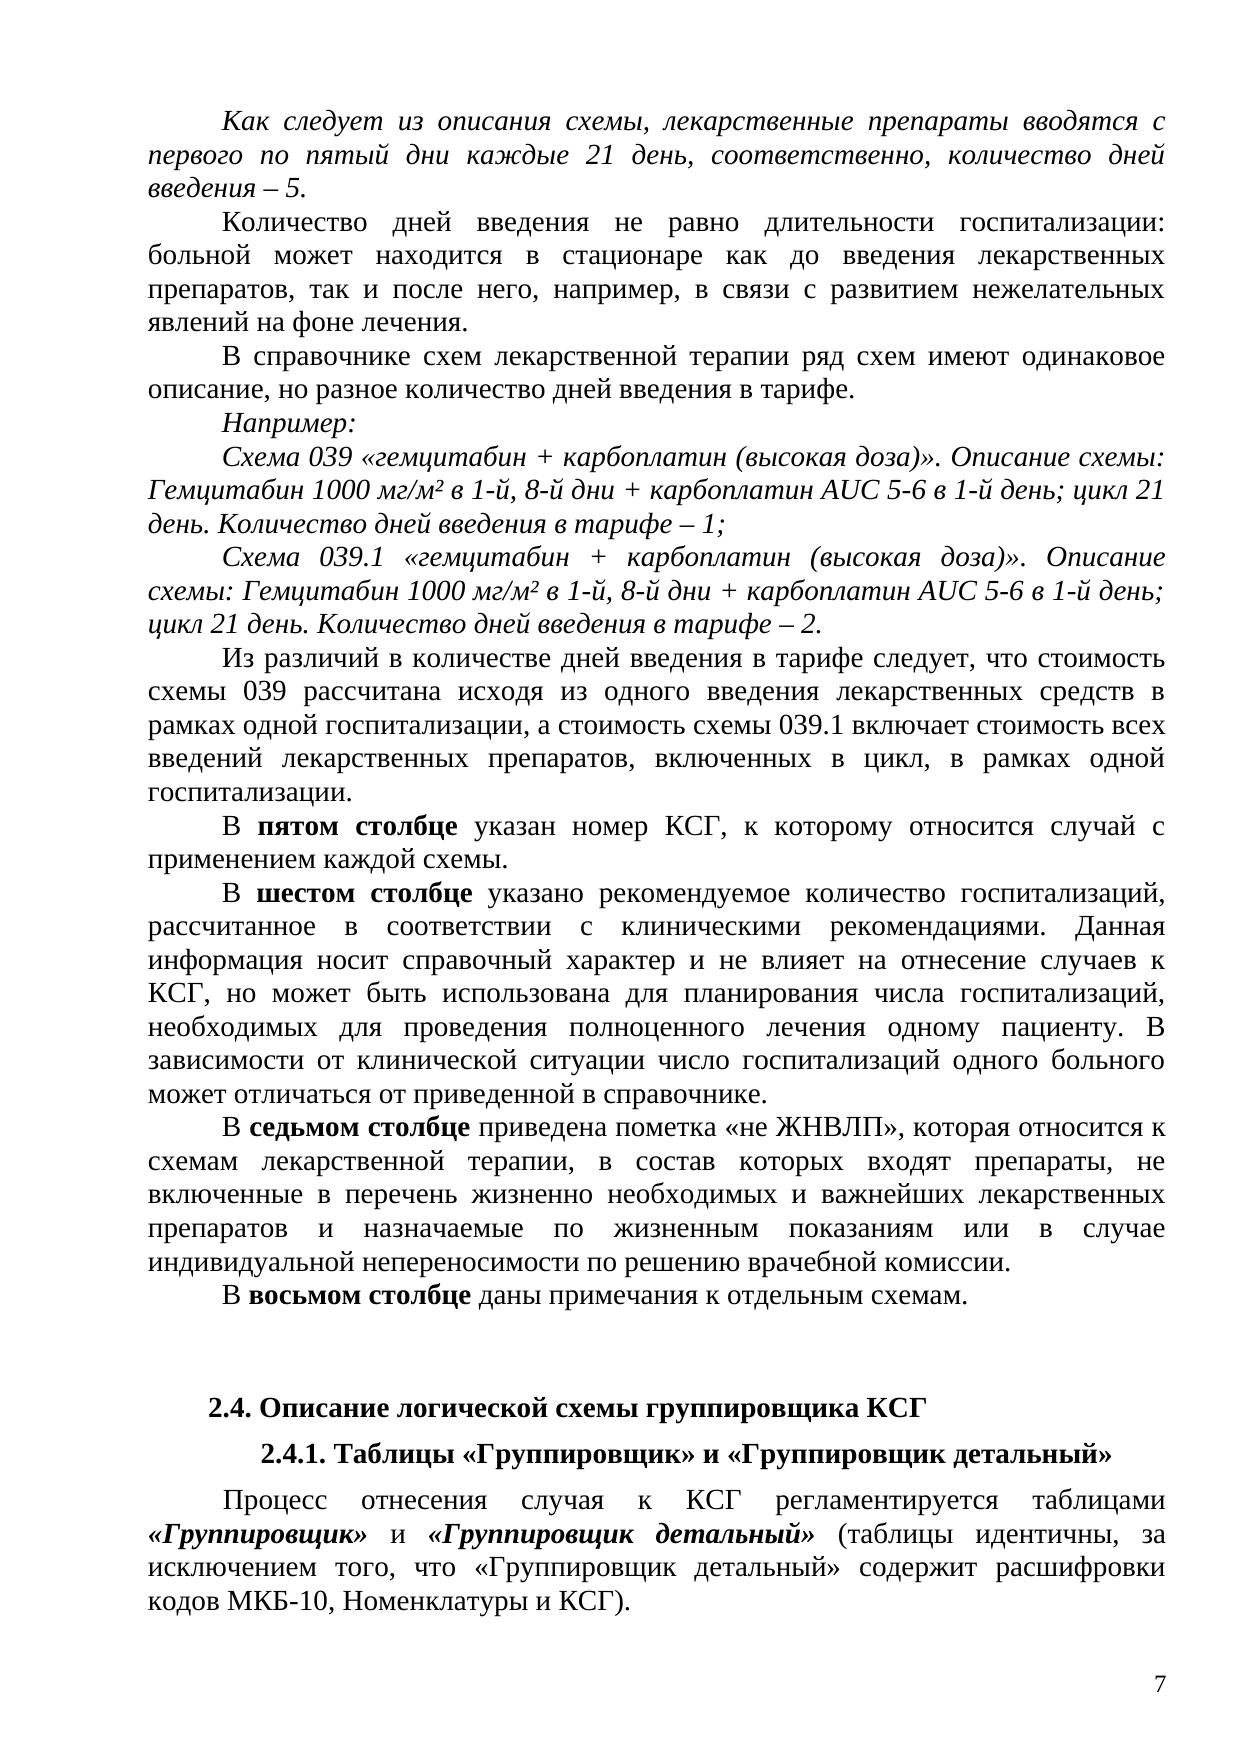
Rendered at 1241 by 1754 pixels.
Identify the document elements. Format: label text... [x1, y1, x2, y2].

text Схема 039.1 «гемцитабин + карбоплатин (высокая доза)». Описание схемы: Гемцитабин 1000 мг/м² в 1-й, 8-й дни + карбоплатин AUC 5-6 в 1-й день; цикл 21 день. Количество дней введения в тарифе – 2. [148, 539, 1166, 640]
text Например: [148, 405, 1166, 439]
subtitle 2.4.1. Таблицы «Группировщик» и «Группировщик детальный» [207, 1436, 1166, 1470]
text Процесс отнесения случая к КСГ регламентируется таблицами «Группировщик» и «Группировщик детальный» (таблицы идентичны, за исключением того, что «Группировщик детальный» содержит расшифровки кодов МКБ-10, Номенклатуры и КСГ). [148, 1482, 1166, 1617]
text В справочнике схем лекарственной терапии ряд схем имеют одинаковое описание, но разное количество дней введения в тарифе. [148, 338, 1166, 405]
text В восьмом столбце даны примечания к отдельным схемам. [148, 1277, 1166, 1311]
text Количество дней введения не равно длительности госпитализации: больной может находится в стационаре как до введения лекарственных препаратов, так и после него, например, в связи с развитием нежелательных явлений на фоне лечения. [148, 204, 1166, 338]
text Схема 039 «гемцитабин + карбоплатин (высокая доза)». Описание схемы: Гемцитабин 1000 мг/м² в 1-й, 8-й дни + карбоплатин AUC 5-6 в 1-й день; цикл 21 день. Количество дней введения в тарифе – 1; [148, 439, 1166, 539]
text В шестом столбце указано рекомендуемое количество госпитализаций, рассчитанное в соответствии с клиническими рекомендациями. Данная информация носит справочный характер и не влияет на отнесение случаев к КСГ, но может быть использована для планирования числа госпитализаций, необходимых для проведения полноценного лечения одному пациенту. В зависимости от клинической ситуации число госпитализаций одного больного может отличаться от приведенной в справочнике. [148, 875, 1166, 1109]
text Из различий в количестве дней введения в тарифе следует, что стоимость схемы 039 рассчитана исходя из одного введения лекарственных средств в рамках одной госпитализации, а стоимость схемы 039.1 включает стоимость всех введений лекарственных препаратов, включенных в цикл, в рамках одной госпитализации. [148, 640, 1166, 808]
text Как следует из описания схемы, лекарственные препараты вводятся с первого по пятый дни каждые 21 день, соответственно, количество дней введения – 5. [148, 103, 1166, 204]
text В седьмом столбце приведена пометка «не ЖНВЛП», которая относится к схемам лекарственной терапии, в состав которых входят препараты, не включенные в перечень жизненно необходимых и важнейших лекарственных препаратов и назначаемые по жизненным показаниям или в случае индивидуальной непереносимости по решению врачебной комиссии. [148, 1109, 1166, 1277]
subtitle 2.4. Описание логической схемы группировщика КСГ [148, 1390, 1166, 1424]
text В пятом столбце указан номер КСГ, к которому относится случай с применением каждой схемы. [148, 808, 1166, 875]
